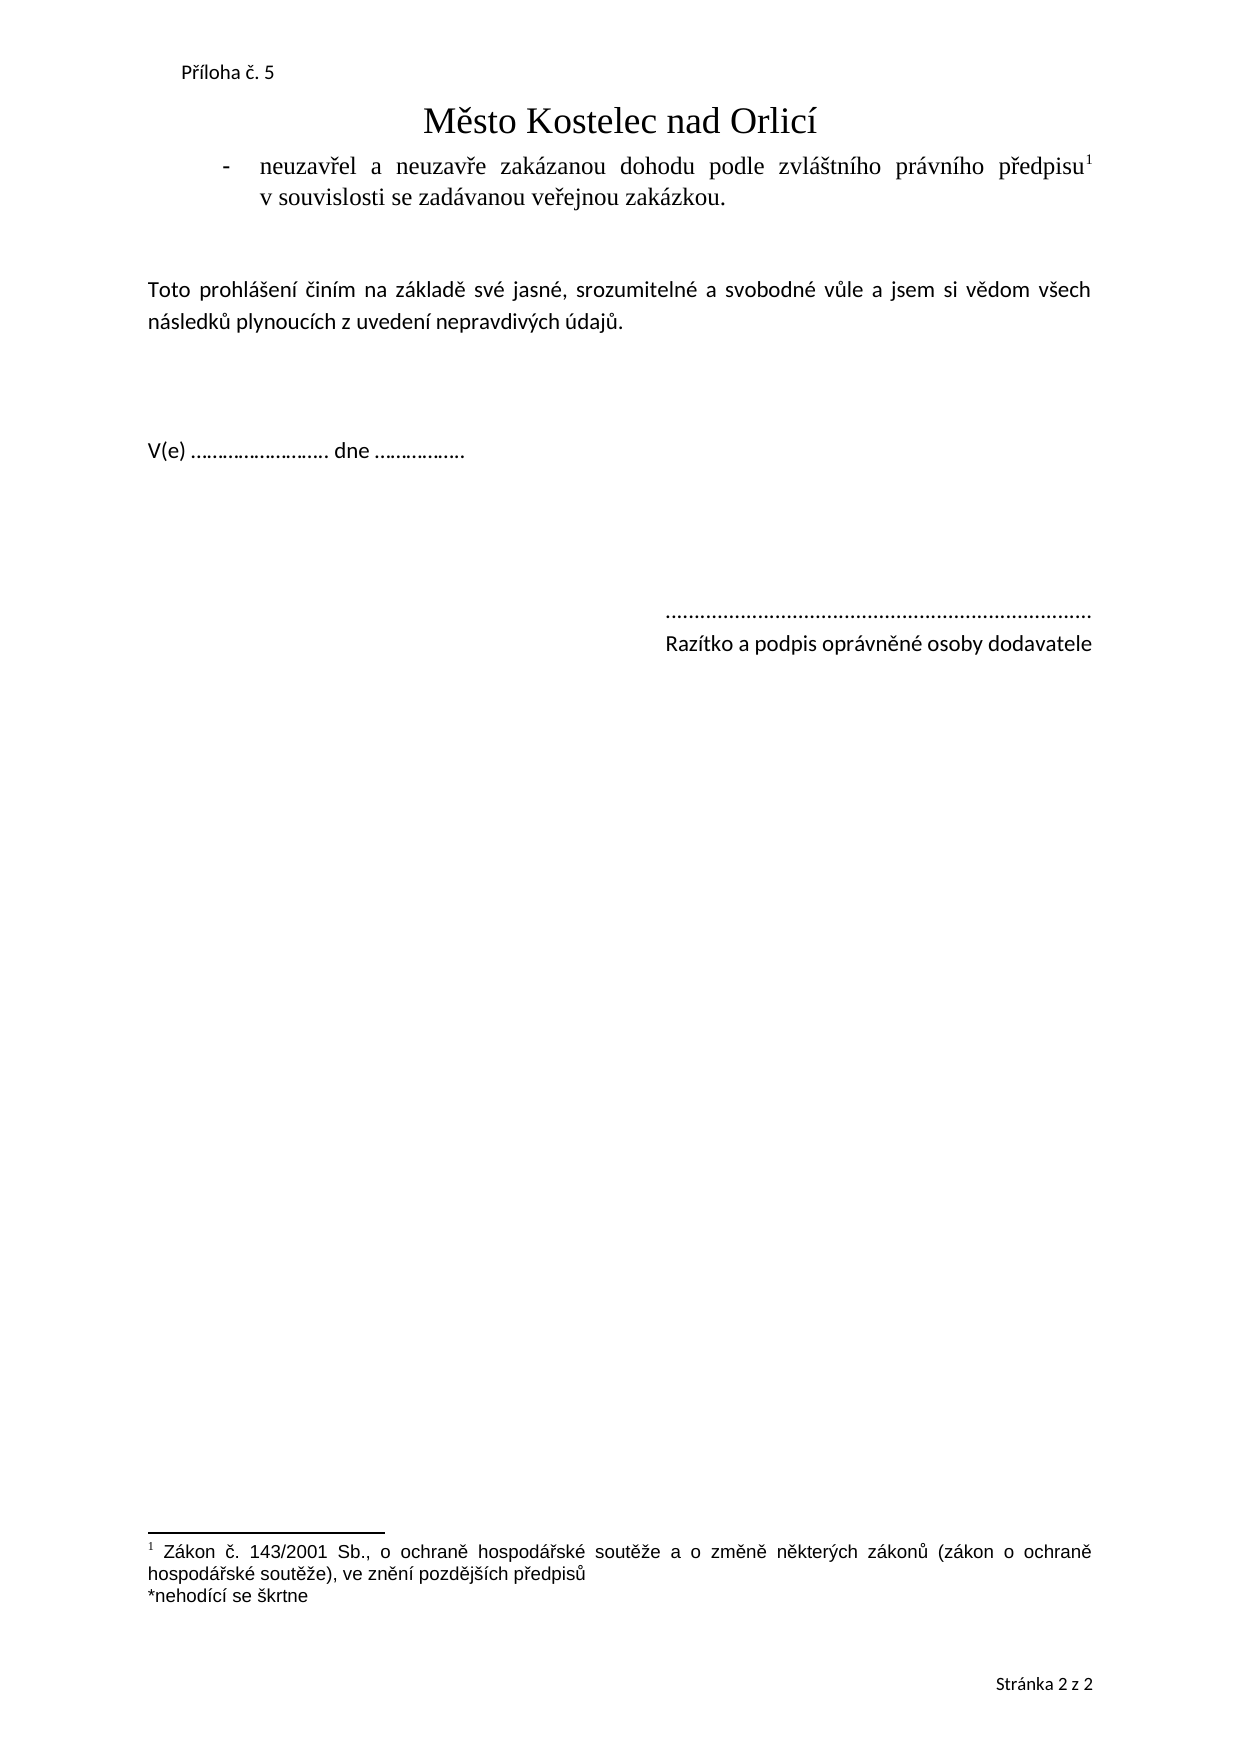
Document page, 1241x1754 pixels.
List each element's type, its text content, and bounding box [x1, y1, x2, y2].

text Toto prohlášení činím na základě své jasné, srozumitelné a svobodné vůle a jsem si vědom všech následků plynoucích z uvedení nepravdivých údajů. [148, 275, 1093, 335]
list neuzavřel a neuzavře zakázanou dohodu podle zvláštního právního předpisu v souvislosti se zadávanou veřejnou zakázkou. [222, 148, 1093, 210]
text Razítko a podpis oprávněné osoby dodavatele [148, 629, 1093, 657]
text V(e) …………………….. dne …………….. [148, 436, 1093, 464]
text .......................................................................... [148, 597, 1093, 625]
